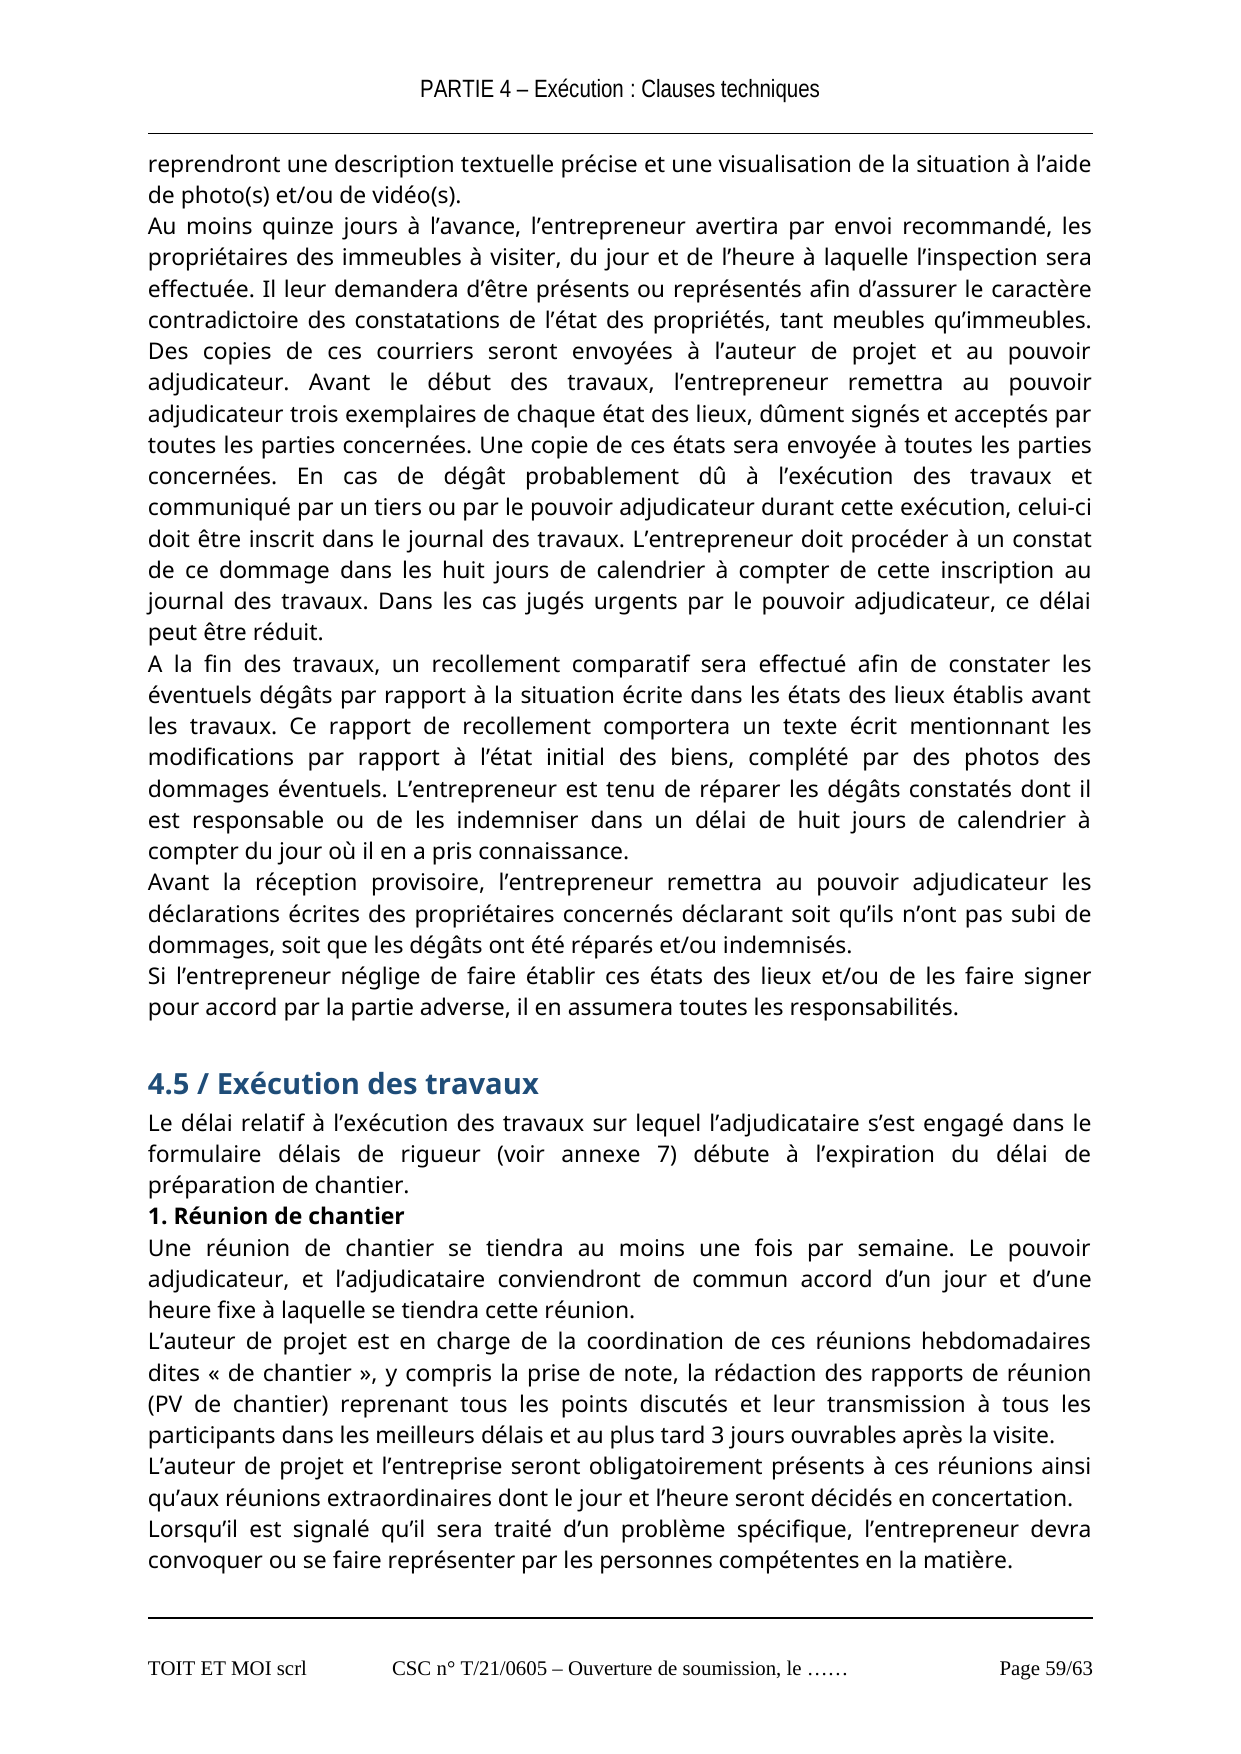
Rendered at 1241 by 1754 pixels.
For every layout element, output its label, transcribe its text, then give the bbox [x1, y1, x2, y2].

text Lorsqu’il est signalé qu’il sera traité d’un problème spécifique, l’entrepreneur devra convoquer ou se faire représenter par les personnes compétentes en la matière. [148, 1513, 1093, 1575]
text 1. Réunion de chantier [148, 1200, 1093, 1231]
text Avant la réception provisoire, l’entrepreneur remettra au pouvoir adjudicateur les déclarations écrites des propriétaires concernés déclarant soit qu’ils n’ont pas subi de dommages, soit que les dégâts ont été réparés et/ou indemnisés. [148, 866, 1093, 960]
text Une réunion de chantier se tiendra au moins une fois par semaine. Le pouvoir adjudicateur, et l’adjudicataire conviendront de commun accord d’un jour et d’une heure fixe à laquelle se tiendra cette réunion. [148, 1231, 1093, 1325]
text Au moins quinze jours à l’avance, l’entrepreneur avertira par envoi recommandé, les propriétaires des immeubles à visiter, du jour et de l’heure à laquelle l’inspection sera effectuée. Il leur demandera d’être présents ou représentés afin d’assurer le caractère contradictoire des constatations de l’état des propriétés, tant meubles qu’immeubles. Des copies de ces courriers seront envoyées à l’auteur de projet et au pouvoir adjudicateur. Avant le début des travaux, l’entrepreneur remettra au pouvoir adjudicateur trois exemplaires de chaque état des lieux, dûment signés et acceptés par toutes les parties concernées. Une copie de ces états sera envoyée à toutes les parties concernées. En cas de dégât probablement dû à l’exécution des travaux et communiqué par un tiers ou par le pouvoir adjudicateur durant cette exécution, celui-ci doit être inscrit dans le journal des travaux. L’entrepreneur doit procéder à un constat de ce dommage dans les huit jours de calendrier à compter de cette inscription au journal des travaux. Dans les cas jugés urgents par le pouvoir adjudicateur, ce délai peut être réduit. [148, 210, 1093, 648]
text A la fin des travaux, un recollement comparatif sera effectué afin de constater les éventuels dégâts par rapport à la situation écrite dans les états des lieux établis avant les travaux. Ce rapport de recollement comportera un texte écrit mentionnant les modifications par rapport à l’état initial des biens, complété par des photos des dommages éventuels. L’entrepreneur est tenu de réparer les dégâts constatés dont il est responsable ou de les indemniser dans un délai de huit jours de calendrier à compter du jour où il en a pris connaissance. [148, 648, 1093, 866]
text Le délai relatif à l’exécution des travaux sur lequel l’adjudicataire s’est engagé dans le formulaire délais de rigueur (voir annexe 7) débute à l’expiration du délai de préparation de chantier. [148, 1106, 1093, 1200]
text L’auteur de projet est en charge de la coordination de ces réunions hebdomadaires dites « de chantier », y compris la prise de note, la rédaction des rapports de réunion (PV de chantier) reprenant tous les points discutés et leur transmission à tous les participants dans les meilleurs délais et au plus tard 3 jours ouvrables après la visite. [148, 1325, 1093, 1450]
text L’auteur de projet et l’entreprise seront obligatoirement présents à ces réunions ainsi qu’aux réunions extraordinaires dont le jour et l’heure seront décidés en concertation. [148, 1450, 1093, 1513]
text Si l’entrepreneur néglige de faire établir ces états des lieux et/ou de les faire signer pour accord par la partie adverse, il en assumera toutes les responsabilités. [148, 960, 1093, 1023]
subtitle 4.5 / Exécution des travaux [148, 1064, 1093, 1103]
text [148, 148, 1093, 210]
